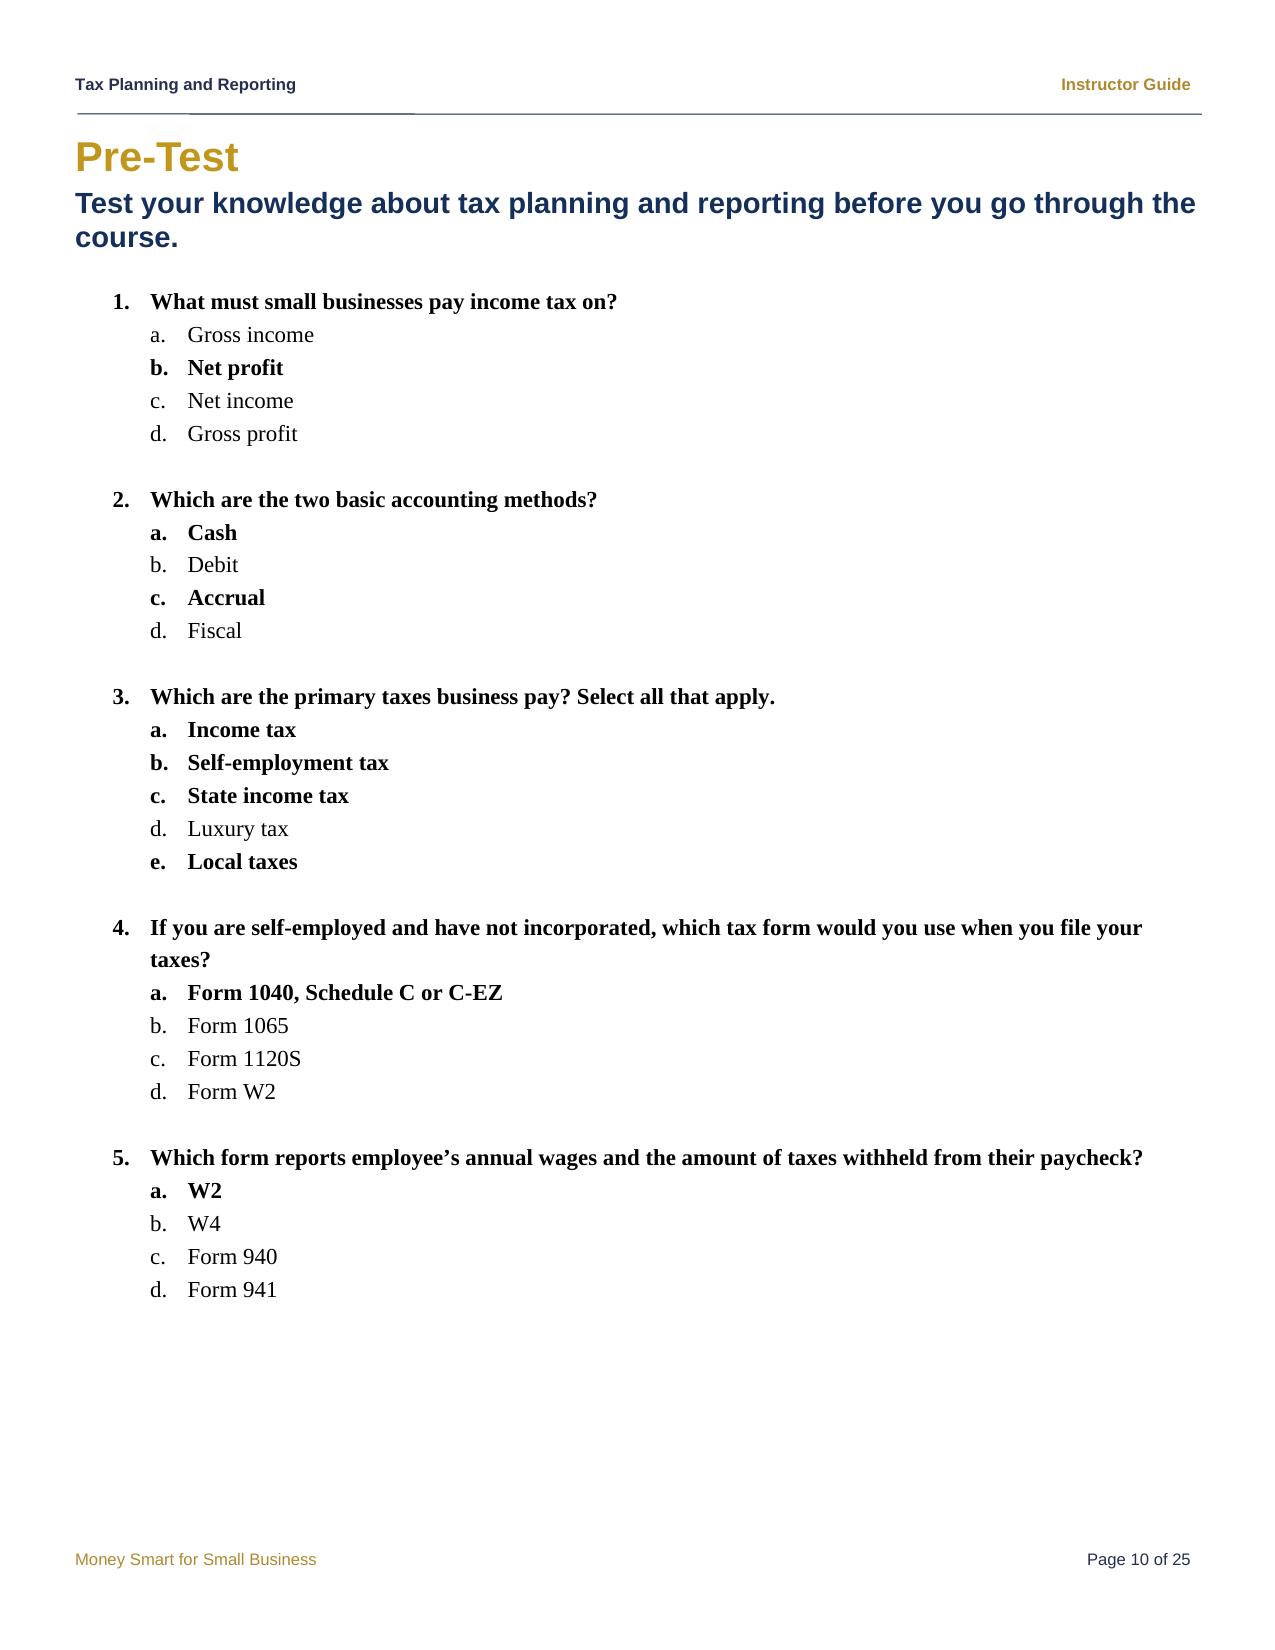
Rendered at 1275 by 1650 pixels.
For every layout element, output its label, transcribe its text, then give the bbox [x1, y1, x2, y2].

subtitle Pre-Test [75, 132, 1200, 180]
list Local taxes [150, 848, 1200, 874]
list Form 1120S [150, 1045, 1200, 1072]
list State income tax [150, 782, 1200, 808]
list Form 940 [150, 1243, 1200, 1269]
list Net profit [150, 354, 1200, 380]
list Net income [150, 387, 1200, 413]
list Accrual [150, 584, 1200, 611]
list W4 [150, 1210, 1200, 1236]
list Luxury tax [150, 815, 1200, 841]
list Gross income [150, 321, 1200, 347]
list Form 1040, Schedule C or C-EZ [150, 979, 1200, 1006]
list What must small businesses pay income tax on? [112, 288, 1200, 314]
list Form W2 [150, 1078, 1200, 1104]
list If you are self-employed and have not incorporated, which tax form would you use when you file your taxes? [112, 913, 1200, 973]
list Fiscal [150, 617, 1200, 644]
list Gross profit [150, 420, 1200, 446]
list W2 [150, 1177, 1200, 1203]
list Form 941 [150, 1276, 1200, 1302]
list Which form reports employee’s annual wages and the amount of taxes withheld from their paycheck? [112, 1144, 1200, 1170]
list Which are the primary taxes business pay? Select all that apply. [112, 683, 1200, 709]
list Form 1065 [150, 1012, 1200, 1039]
list Debit [150, 551, 1200, 578]
list Cash [150, 518, 1200, 545]
subtitle Test your knowledge about tax planning and reporting before you go through the course. [75, 186, 1200, 253]
list Which are the two basic accounting methods? [112, 486, 1200, 512]
list Income tax [150, 716, 1200, 742]
list Self-employment tax [150, 749, 1200, 775]
